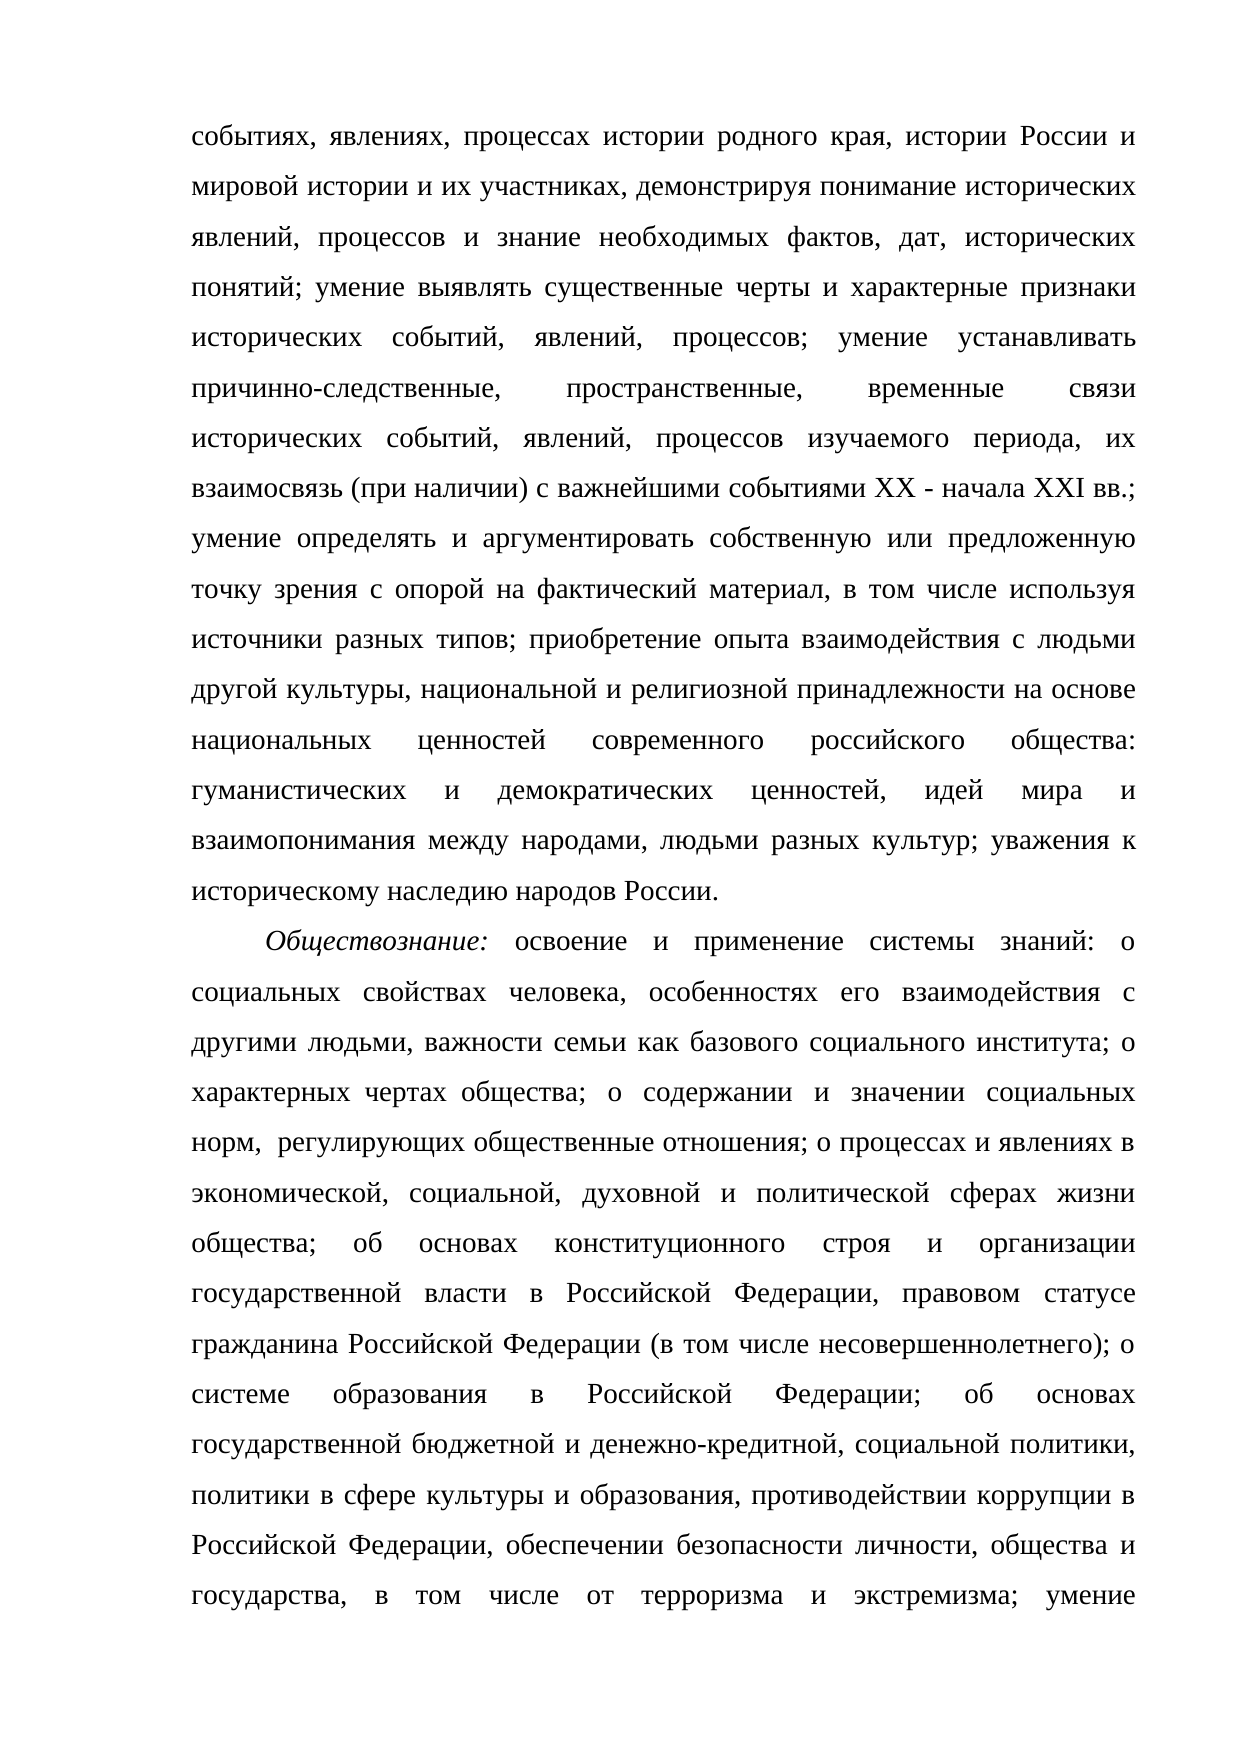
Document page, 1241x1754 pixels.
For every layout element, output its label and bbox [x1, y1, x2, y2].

text [191, 923, 1136, 1611]
text [191, 118, 1136, 906]
